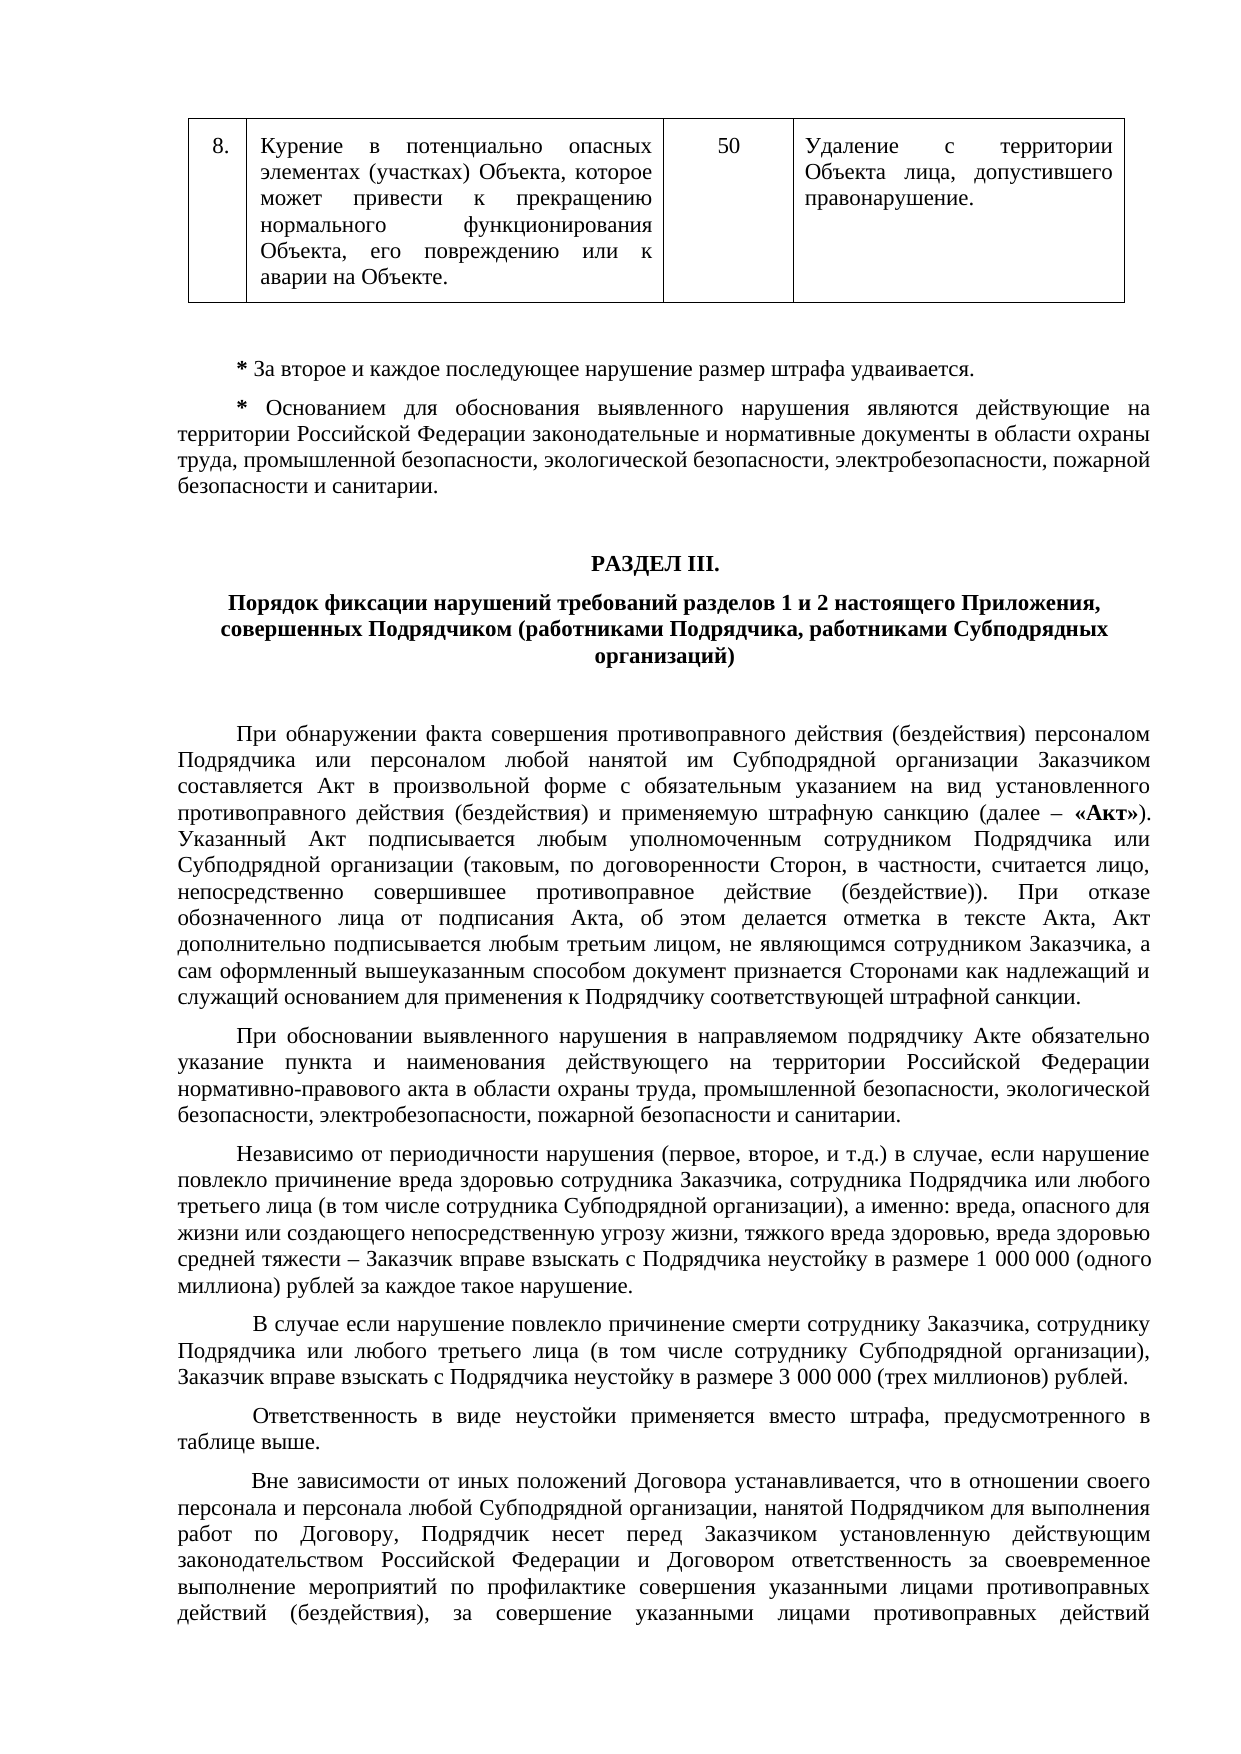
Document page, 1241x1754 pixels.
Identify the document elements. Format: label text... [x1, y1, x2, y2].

text Независимо от периодичности нарушения (первое, второе, и т.д.) в случае, если нарушение повлекло причинение вреда здоровью сотрудника Заказчика, сотрудника Подрядчика или любого третьего лица (в том числе сотрудника Субподрядной организации), а именно: вреда, опасного для жизни или создающего непосредственную угрозу жизни, тяжкого вреда здоровью, вреда здоровью средней тяжести – Заказчик вправе взыскать с Подрядчика неустойку в размере 1 000 000 (одного миллиона) рублей за каждое такое нарушение. [177, 1140, 1152, 1298]
text При обосновании выявленного нарушения в направляемом подрядчику Акте обязательно указание пункта и наименования действующего на территории Российской Федерации нормативно-правового акта в области охраны труда, промышленной безопасности, экологической безопасности, электробезопасности, пожарной безопасности и санитарии. [177, 1022, 1152, 1127]
text Ответственность в виде неустойки применяется вместо штрафа, предусмотренного в таблице выше. [177, 1402, 1152, 1455]
table_cell Курение в потенциально опасных элементах (участках) Объекта, которое может привести к прекращению нормального функционирования Объекта, его повреждению или к аварии на Объекте. [247, 119, 663, 302]
table_cell Удаление с территории Объекта лица, допустившего правонарушение. [794, 119, 1124, 302]
text * Основанием для обоснования выявленного нарушения являются действующие на территории Российской Федерации законодательные и нормативные документы в области охраны труда, промышленной безопасности, экологической безопасности, электробезопасности, пожарной безопасности и санитарии. [177, 393, 1152, 499]
text Порядок фиксации нарушений требований разделов 1 и 2 настоящего Приложения, совершенных Подрядчиком (работниками Подрядчика, работниками Субподрядных организаций) [177, 589, 1152, 668]
table_cell 50 [664, 119, 793, 302]
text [177, 1467, 1152, 1625]
text * За второе и каждое последующее нарушение размер штрафа удваивается. [177, 355, 1152, 381]
table_cell [189, 119, 246, 302]
text В случае если нарушение повлекло причинение смерти сотруднику Заказчика, сотруднику Подрядчика или любого третьего лица (в том числе сотруднику Субподрядной организации), Заказчик вправе взыскать с Подрядчика неустойку в размере 3 000 000 (трех миллионов) рублей. [177, 1311, 1152, 1389]
text При обнаружении факта совершения противоправного действия (бездействия) персоналом Подрядчика или персоналом любой нанятой им Субподрядной организации Заказчиком составляется Акт в произвольной форме с обязательным указанием на вид установленного противоправного действия (бездействия) и применяемую штрафную санкцию (далее – «Акт»). Указанный Акт подписывается любым уполномоченным сотрудником Подрядчика или Субподрядной организации (таковым, по договоренности Сторон, в частности, считается лицо, непосредственно совершившее противоправное действие (бездействие)). При отказе обозначенного лица от подписания Акта, об этом делается отметка в тексте Акта, Акт дополнительно подписывается любым третьим лицом, не являющимся сотрудником Заказчика, а сам оформленный вышеуказанным способом документ признается Сторонами как надлежащий и служащий основанием для применения к Подрядчику соответствующей штрафной санкции. [177, 719, 1152, 1009]
